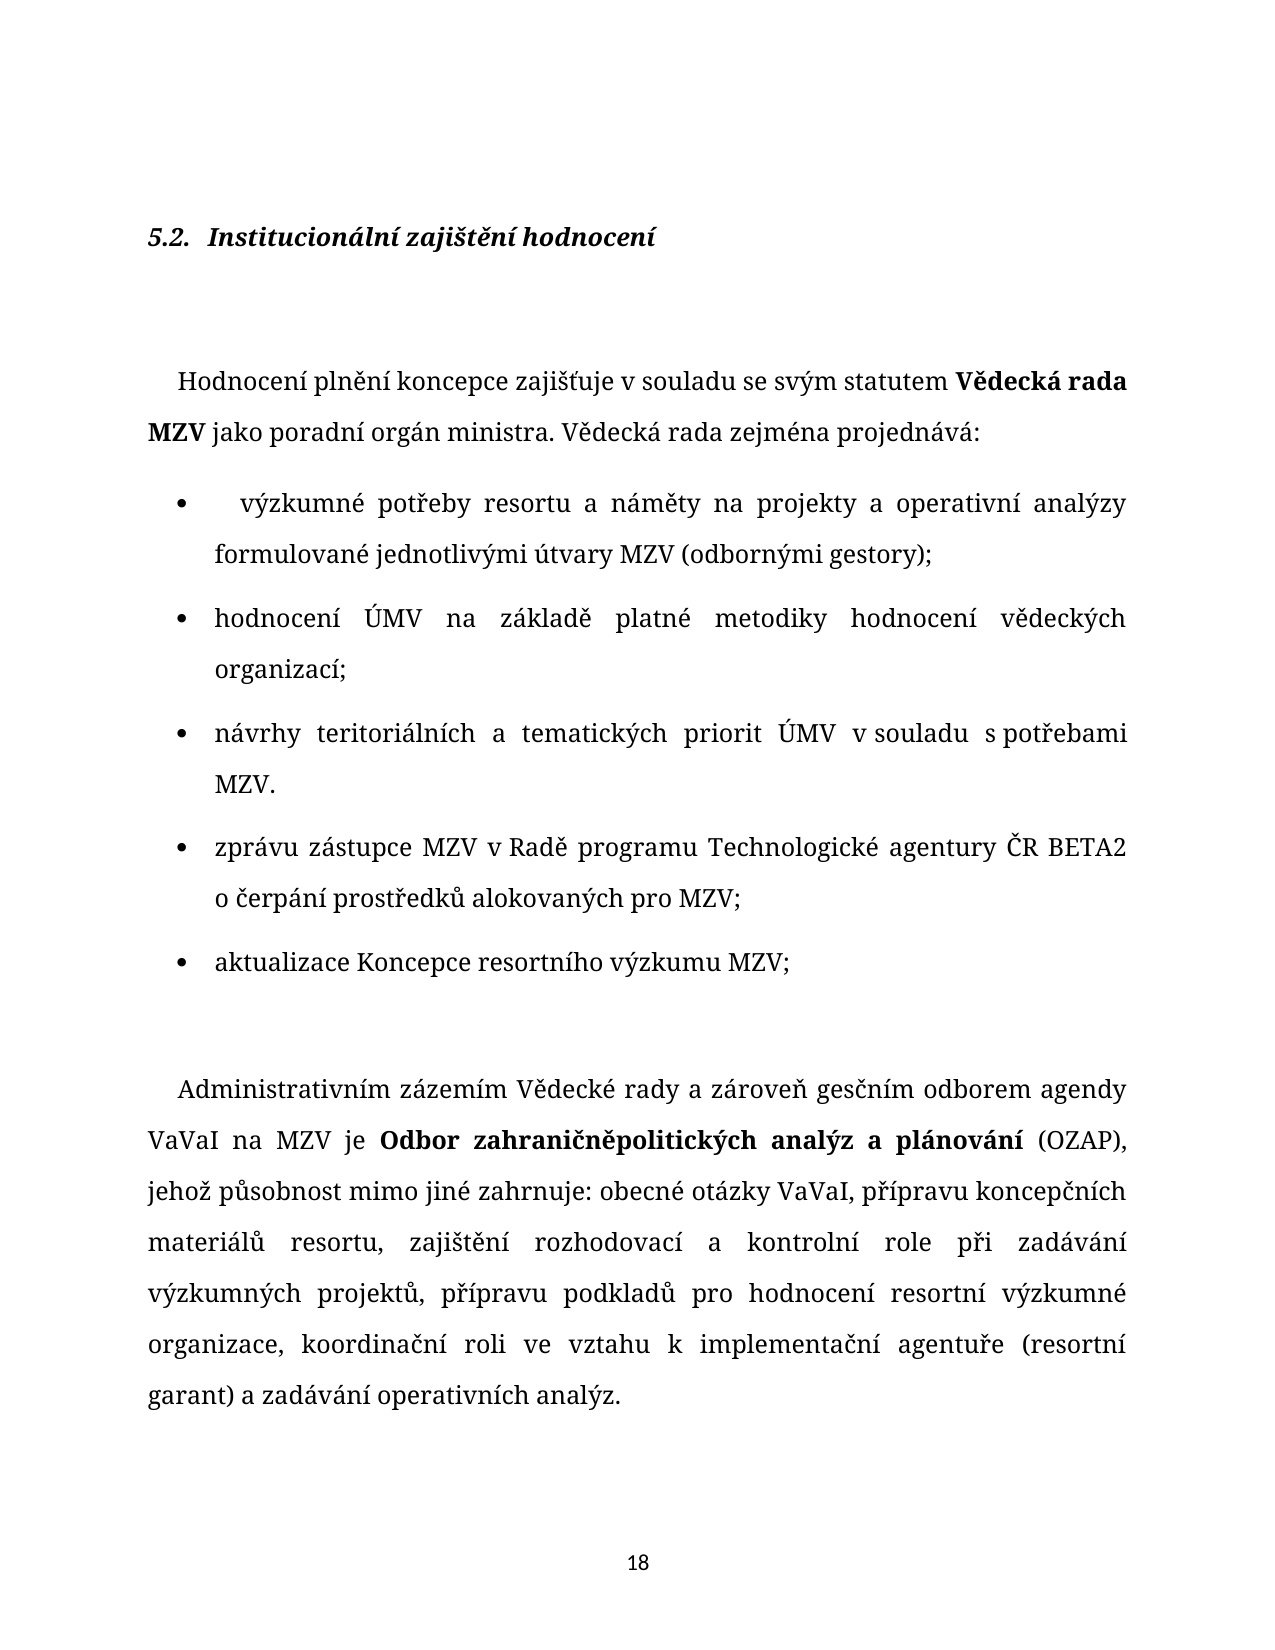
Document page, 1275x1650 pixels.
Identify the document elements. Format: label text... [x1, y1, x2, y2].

list návrhy teritoriálních a tematických priorit ÚMV v souladu s potřebami MZV. [177, 715, 1127, 800]
list Institucionální zajištění hodnocení [148, 219, 1127, 253]
list aktualizace Koncepce resortního výzkumu MZV; [177, 944, 1127, 978]
text Administrativním zázemím Vědecké rady a zároveň gesčním odborem agendy VaVaI na MZV je Odbor zahraničněpolitických analýz a plánování (OZAP), jehož působnost mimo jiné zahrnuje: obecné otázky VaVaI, přípravu koncepčních materiálů resortu, zajištění rozhodovací a kontrolní role při zadávání výzkumných projektů, přípravu podkladů pro hodnocení resortní výzkumné organizace, koordinační roli ve vztahu k implementační agentuře (resortní garant) a zadávání operativních analýz. [148, 1072, 1127, 1412]
list hodnocení ÚMV na základě platné metodiky hodnocení vědeckých organizací; [177, 601, 1127, 686]
text Hodnocení plnění koncepce zajišťuje v souladu se svým statutem Vědecká rada MZV jako poradní orgán ministra. Vědecká rada zejména projednává: [148, 363, 1127, 448]
list zprávu zástupce MZV v Radě programu Technologické agentury ČR BETA2 o čerpání prostředků alokovaných pro MZV; [177, 830, 1127, 915]
list výzkumné potřeby resortu a náměty na projekty a operativní analýzy formulované jednotlivými útvary MZV (odbornými gestory); [177, 486, 1127, 571]
